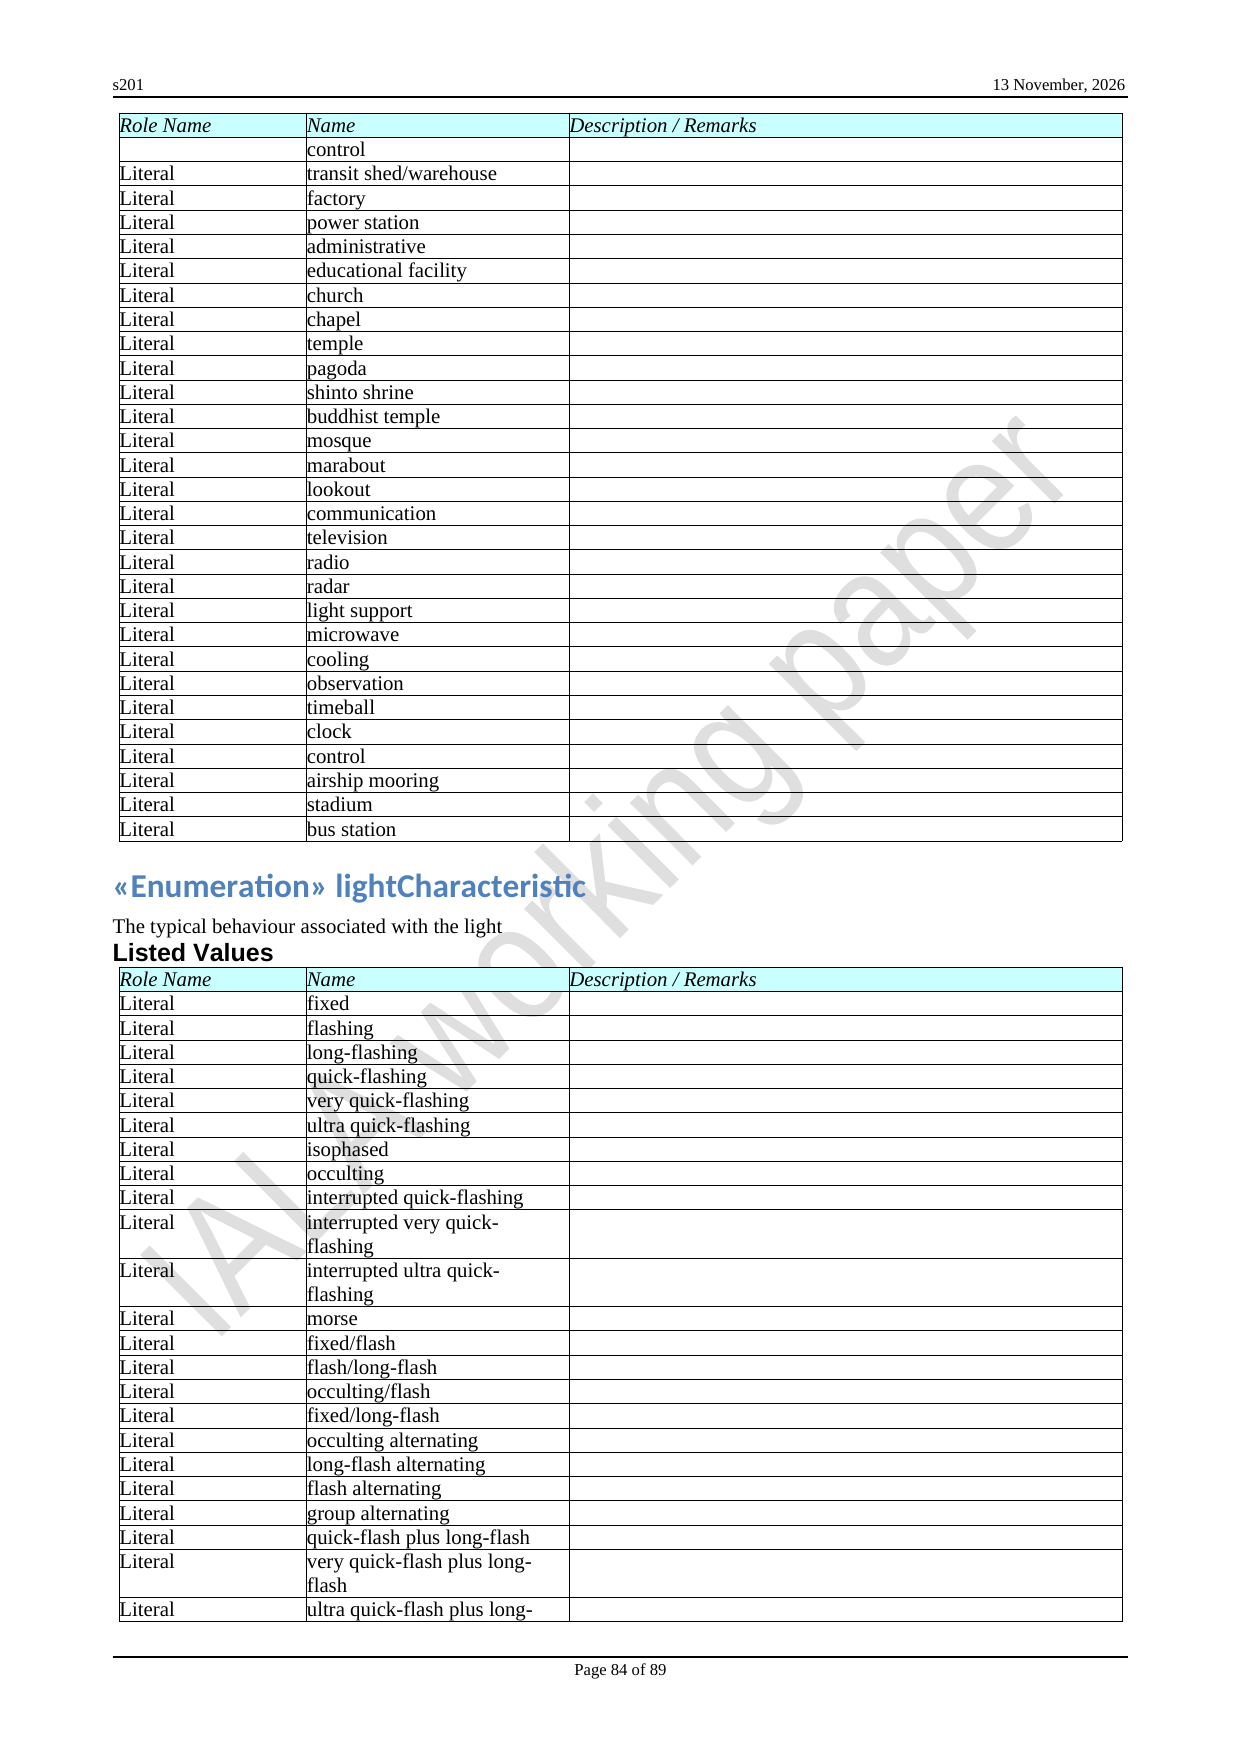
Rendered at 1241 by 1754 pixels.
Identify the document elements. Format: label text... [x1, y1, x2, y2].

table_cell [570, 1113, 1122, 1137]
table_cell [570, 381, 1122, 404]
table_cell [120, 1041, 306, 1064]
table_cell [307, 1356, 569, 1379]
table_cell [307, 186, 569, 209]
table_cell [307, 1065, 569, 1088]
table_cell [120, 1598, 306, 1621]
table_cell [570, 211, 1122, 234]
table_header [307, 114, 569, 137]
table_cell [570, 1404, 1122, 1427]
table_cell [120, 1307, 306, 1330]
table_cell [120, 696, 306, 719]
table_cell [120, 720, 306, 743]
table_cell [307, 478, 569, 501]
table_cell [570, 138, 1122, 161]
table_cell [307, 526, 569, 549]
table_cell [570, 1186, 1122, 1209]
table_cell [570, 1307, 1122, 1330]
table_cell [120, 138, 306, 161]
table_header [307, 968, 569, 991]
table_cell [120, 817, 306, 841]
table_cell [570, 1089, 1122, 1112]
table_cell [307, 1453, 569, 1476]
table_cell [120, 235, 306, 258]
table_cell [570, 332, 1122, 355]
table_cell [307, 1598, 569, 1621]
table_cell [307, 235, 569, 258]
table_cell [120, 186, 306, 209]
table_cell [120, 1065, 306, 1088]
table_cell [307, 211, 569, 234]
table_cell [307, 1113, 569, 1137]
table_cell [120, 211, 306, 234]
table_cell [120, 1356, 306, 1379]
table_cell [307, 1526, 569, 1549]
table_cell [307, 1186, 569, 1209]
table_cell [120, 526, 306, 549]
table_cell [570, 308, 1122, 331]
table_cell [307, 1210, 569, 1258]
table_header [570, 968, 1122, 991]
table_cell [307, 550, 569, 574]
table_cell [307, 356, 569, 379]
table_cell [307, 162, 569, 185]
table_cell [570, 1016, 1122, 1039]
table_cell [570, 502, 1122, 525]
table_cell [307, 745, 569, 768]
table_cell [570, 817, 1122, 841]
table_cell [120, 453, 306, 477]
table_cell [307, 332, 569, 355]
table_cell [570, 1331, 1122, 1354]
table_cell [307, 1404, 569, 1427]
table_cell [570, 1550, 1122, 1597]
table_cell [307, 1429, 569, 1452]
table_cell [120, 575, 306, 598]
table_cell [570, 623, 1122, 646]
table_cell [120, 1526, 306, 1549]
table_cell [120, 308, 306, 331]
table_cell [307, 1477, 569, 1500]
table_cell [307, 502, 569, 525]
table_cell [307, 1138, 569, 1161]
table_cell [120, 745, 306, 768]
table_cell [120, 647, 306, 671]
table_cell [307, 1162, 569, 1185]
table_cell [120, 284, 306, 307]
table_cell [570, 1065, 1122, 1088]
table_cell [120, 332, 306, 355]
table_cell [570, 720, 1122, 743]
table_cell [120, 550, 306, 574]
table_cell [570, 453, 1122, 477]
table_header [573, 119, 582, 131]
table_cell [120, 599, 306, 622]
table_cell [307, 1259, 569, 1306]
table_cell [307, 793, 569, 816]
text Listed Values [112, 938, 1128, 967]
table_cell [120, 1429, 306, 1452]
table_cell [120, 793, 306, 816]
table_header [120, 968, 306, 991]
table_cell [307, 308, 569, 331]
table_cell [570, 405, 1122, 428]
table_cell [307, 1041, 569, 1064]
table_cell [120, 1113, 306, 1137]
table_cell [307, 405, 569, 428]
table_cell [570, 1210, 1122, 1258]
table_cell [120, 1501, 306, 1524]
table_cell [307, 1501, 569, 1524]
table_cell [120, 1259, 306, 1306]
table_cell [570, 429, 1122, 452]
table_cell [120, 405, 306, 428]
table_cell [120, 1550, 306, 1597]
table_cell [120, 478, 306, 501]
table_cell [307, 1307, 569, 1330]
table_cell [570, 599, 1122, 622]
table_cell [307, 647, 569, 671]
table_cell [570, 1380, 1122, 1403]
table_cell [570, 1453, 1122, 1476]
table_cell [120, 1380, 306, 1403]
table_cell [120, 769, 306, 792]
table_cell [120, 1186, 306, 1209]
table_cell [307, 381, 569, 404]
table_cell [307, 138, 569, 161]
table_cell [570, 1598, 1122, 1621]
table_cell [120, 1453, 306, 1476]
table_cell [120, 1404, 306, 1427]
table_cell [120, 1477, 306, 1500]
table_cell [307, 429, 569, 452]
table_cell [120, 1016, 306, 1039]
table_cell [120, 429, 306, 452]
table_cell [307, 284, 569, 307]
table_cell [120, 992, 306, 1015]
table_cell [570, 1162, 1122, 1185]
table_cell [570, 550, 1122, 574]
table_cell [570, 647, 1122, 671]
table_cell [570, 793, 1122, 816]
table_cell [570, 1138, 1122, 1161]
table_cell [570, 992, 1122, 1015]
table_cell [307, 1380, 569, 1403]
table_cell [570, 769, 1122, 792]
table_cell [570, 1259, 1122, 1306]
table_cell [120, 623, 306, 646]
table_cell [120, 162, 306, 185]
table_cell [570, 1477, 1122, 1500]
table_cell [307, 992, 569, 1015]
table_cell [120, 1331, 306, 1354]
text The typical behaviour associated with the light [112, 914, 1128, 938]
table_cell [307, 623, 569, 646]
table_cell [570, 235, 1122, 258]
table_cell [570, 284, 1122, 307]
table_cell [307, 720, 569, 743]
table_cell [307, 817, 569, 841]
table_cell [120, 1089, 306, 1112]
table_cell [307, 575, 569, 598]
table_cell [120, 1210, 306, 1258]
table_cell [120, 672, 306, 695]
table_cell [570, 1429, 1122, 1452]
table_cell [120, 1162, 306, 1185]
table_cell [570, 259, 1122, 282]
subtitle «Enumeration» lightCharacteristic [112, 865, 1128, 906]
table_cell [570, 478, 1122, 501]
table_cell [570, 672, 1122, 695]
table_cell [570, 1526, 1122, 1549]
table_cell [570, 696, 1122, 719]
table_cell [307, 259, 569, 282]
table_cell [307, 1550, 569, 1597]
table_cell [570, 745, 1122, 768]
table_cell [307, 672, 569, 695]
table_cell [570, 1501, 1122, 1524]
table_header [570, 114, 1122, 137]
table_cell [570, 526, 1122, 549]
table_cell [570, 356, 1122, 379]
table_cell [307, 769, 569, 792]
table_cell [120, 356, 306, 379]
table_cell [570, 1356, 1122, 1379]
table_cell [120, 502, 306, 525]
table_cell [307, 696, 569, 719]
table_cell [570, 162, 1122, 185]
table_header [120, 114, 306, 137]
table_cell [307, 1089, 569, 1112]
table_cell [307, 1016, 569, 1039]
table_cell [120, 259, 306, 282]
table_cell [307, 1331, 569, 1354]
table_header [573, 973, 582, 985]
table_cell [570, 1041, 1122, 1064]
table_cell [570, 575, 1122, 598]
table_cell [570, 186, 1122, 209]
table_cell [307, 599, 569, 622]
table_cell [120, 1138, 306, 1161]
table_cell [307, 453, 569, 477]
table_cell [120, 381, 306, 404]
